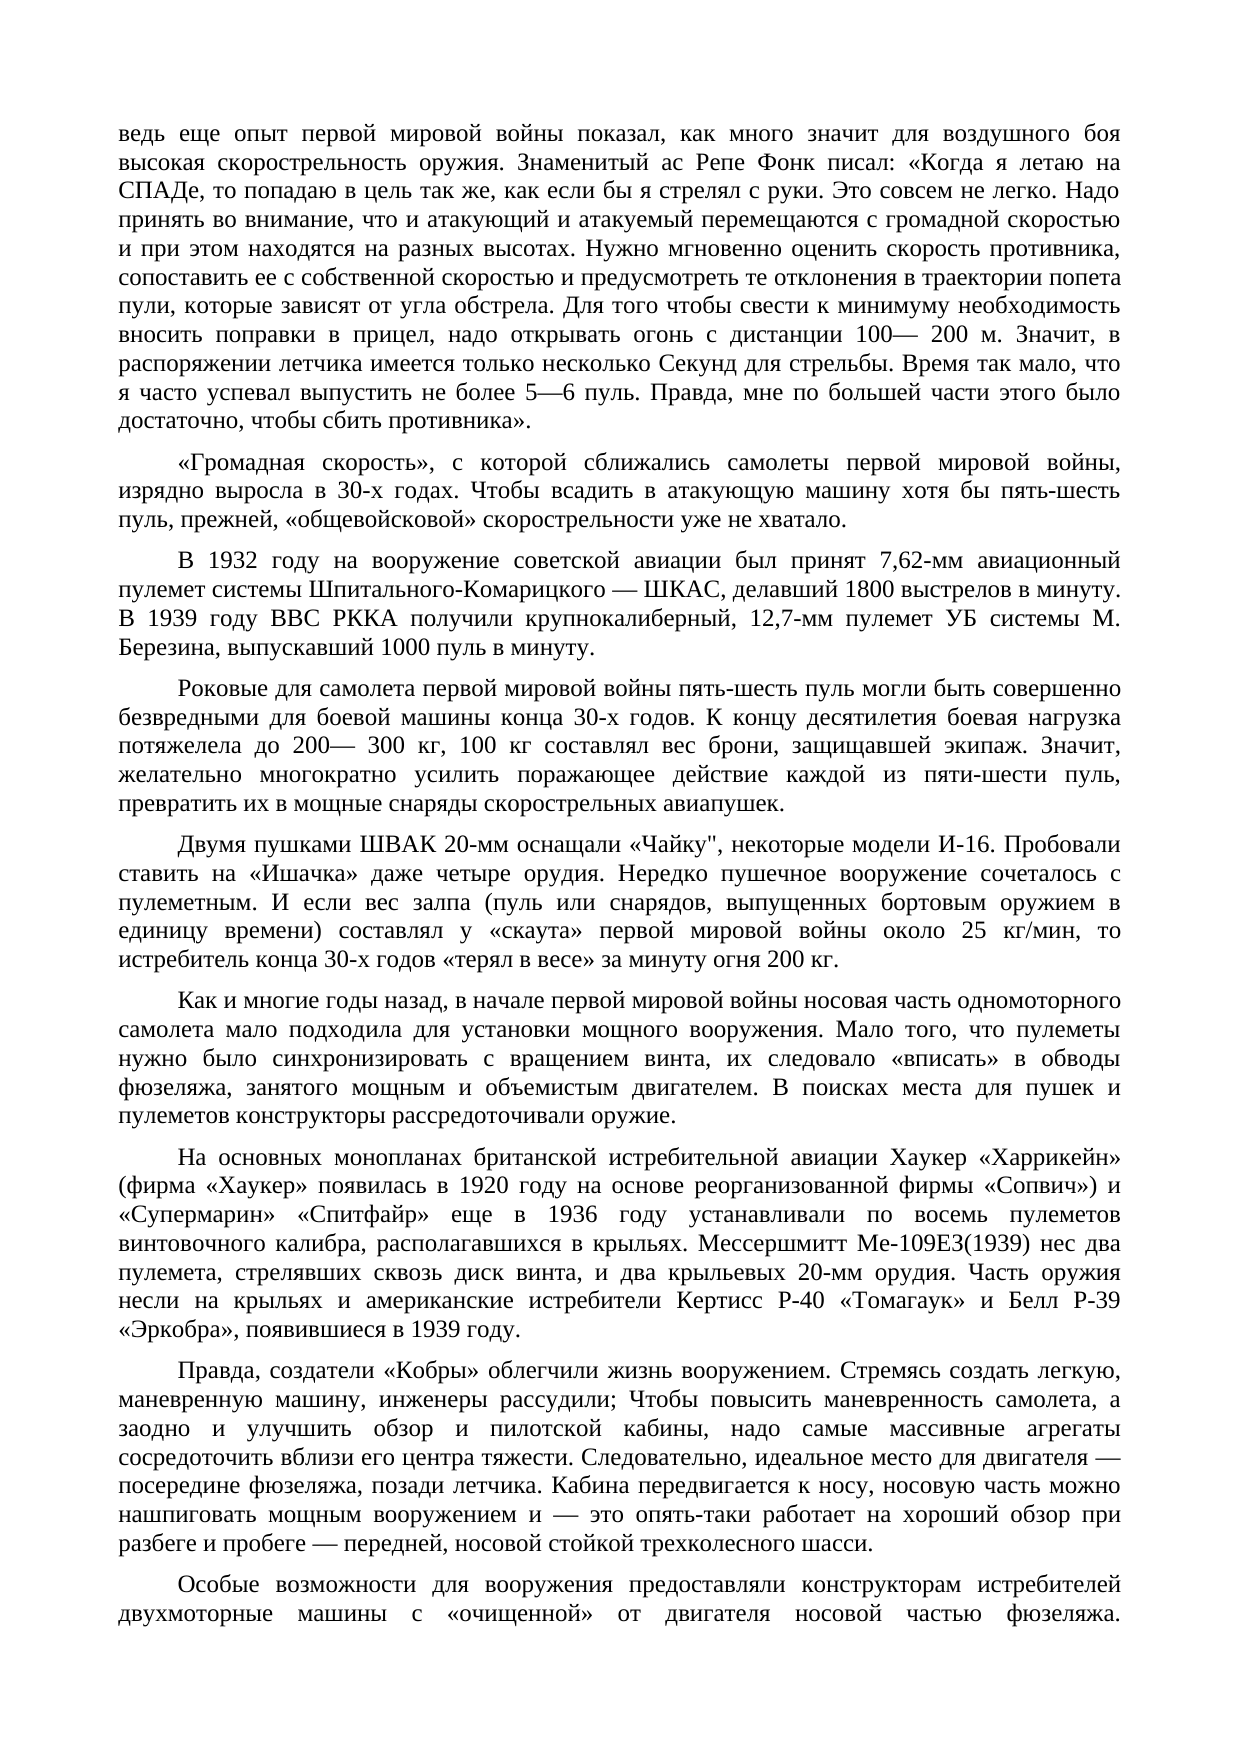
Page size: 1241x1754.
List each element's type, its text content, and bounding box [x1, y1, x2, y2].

text Как и многие годы назад, в начале первой мировой войны носовая часть одномоторного самолета мало подходила для установки мощного вооружения. Мало того, что пулеметы нужно было синхронизировать с вращением винта, их следовало «вписать» в обводы фюзеляжа, занятого мощным и объемистым двигателем. В поисках места для пушек и пулеметов конструкторы рассредоточивали оружие. [118, 986, 1122, 1129]
text В 1932 году на вооружение советской авиации был принят 7,62-мм авиационный пулемет системы Шпитального-Комарицкого — ШКАС, делавший 1800 выстрелов в минуту. В 1939 году ВВС РККА получили крупнокалиберный, 12,7-мм пулемет УБ системы М. Березина, выпускавший 1000 пуль в минуту. [118, 546, 1122, 661]
text «Громадная скорость», с которой сближались самолеты первой мировой войны, изрядно выросла в 30-х годах. Чтобы всадить в атакующую машину хотя бы пять-шесть пуль, прежней, «общевойсковой» скорострельности уже не хватало. [118, 447, 1122, 533]
text Правда, создатели «Кобры» облегчили жизнь вооружением. Стремясь создать легкую, маневренную машину, инженеры рассудили; Чтобы повысить маневренность самолета, а заодно и улучшить обзор и пилотской кабины, надо самые массивные агрегаты сосредоточить вблизи его центра тяжести. Следовательно, идеальное место для двигателя — посередине фюзеляжа, позади летчика. Кабина передвигается к носу, носовую часть можно нашпиговать мощным вооружением и — это опять-таки работает на хороший обзор при разбеге и пробеге — передней, носовой стойкой трехколесного шасси. [118, 1356, 1122, 1557]
text Роковые для самолета первой мировой войны пять-шесть пуль могли быть совершенно безвредными для боевой машины конца 30-х годов. К концу десятилетия боевая нагрузка потяжелела до 200— 300 кг, 100 кг составлял вес брони, защищавшей экипаж. Значит, желательно многократно усилить поражающее действие каждой из пяти-шести пуль, превратить их в мощные снаряды скорострельных авиапушек. [118, 673, 1122, 817]
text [118, 118, 1122, 434]
text Двумя пушками ШВАК 20-мм оснащали «Чайку", некоторые модели И-16. Пробовали ставить на «Ишачка» даже четыре орудия. Нередко пушечное вооружение сочеталось с пулеметным. И если вес залпа (пуль или снарядов, выпущенных бортовым оружием в единицу времени) составлял у «скаута» первой мировой войны около 25 кг/мин, то истребитель конца 30-х годов «терял в весе» за минуту огня 200 кг. [118, 829, 1122, 973]
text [118, 1569, 1122, 1627]
text На основных монопланах британской истребительной авиации Хаукер «Харрикейн» (фирма «Хаукер» появилась в 1920 году на основе реорганизованной фирмы «Сопвич») и «Супермарин» «Спитфайр» еще в 1936 году устанавливали по восемь пулеметов винтовочного калибра, располагавшихся в крыльях. Мессершмитт Ме-109ЕЗ(1939) нес два пулемета, стрелявших сквозь диск винта, и два крыльевых 20-мм орудия. Часть оружия несли на крыльях и американские истребители Кертисс Р-40 «Томагаук» и Белл Р-39 «Эркобра», появившиеся в 1939 году. [118, 1142, 1122, 1343]
